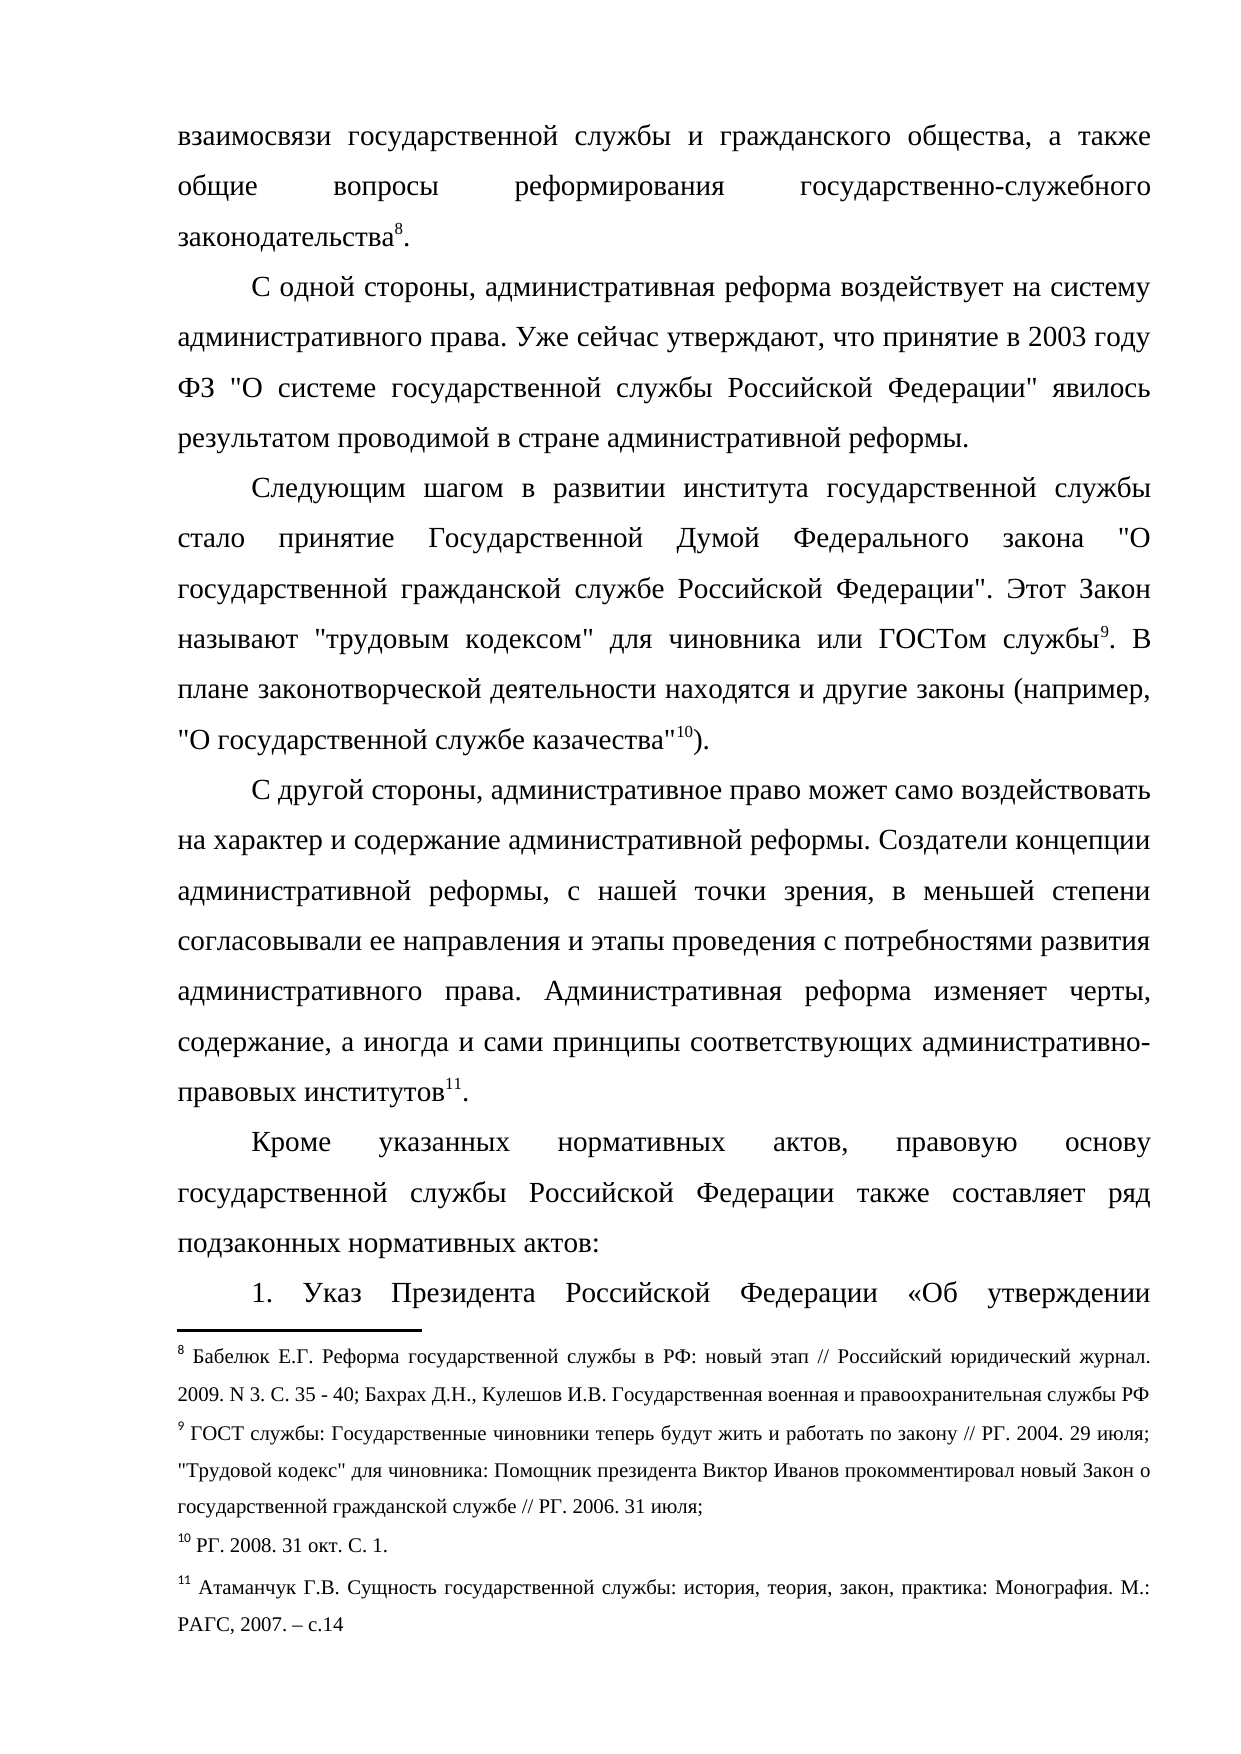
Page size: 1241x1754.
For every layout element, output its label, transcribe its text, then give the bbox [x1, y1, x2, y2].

text Следующим шагом в развитии института государственной службы стало принятие Государственной Думой Федерального закона "О государственной гражданской службе Российской Федерации". Этот Закон называют "трудовым кодексом" для чиновника или ГОСТом службы. В плане законотворческой деятельности находятся и другие законы (например, "О государственной службе казачества"). [177, 470, 1152, 755]
text С одной стороны, административная реформа воздействует на систему административного права. Уже сейчас утверждают, что принятие в 2003 году ФЗ "О системе государственной службы Российской Федерации" явилось результатом проводимой в стране административной реформы. [177, 269, 1152, 453]
text Кроме указанных нормативных актов, правовую основу государственной службы Российской Федерации также составляет ряд подзаконных нормативных актов: [177, 1124, 1152, 1258]
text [177, 118, 1152, 252]
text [177, 1275, 1152, 1309]
text С другой стороны, административное право может само воздействовать на характер и содержание административной реформы. Создатели концепции административной реформы, с нашей точки зрения, в меньшей степени согласовывали ее направления и этапы проведения с потребностями развития административного права. Административная реформа изменяет черты, содержание, а иногда и сами принципы соответствующих административно-правовых институтов. [177, 772, 1152, 1108]
